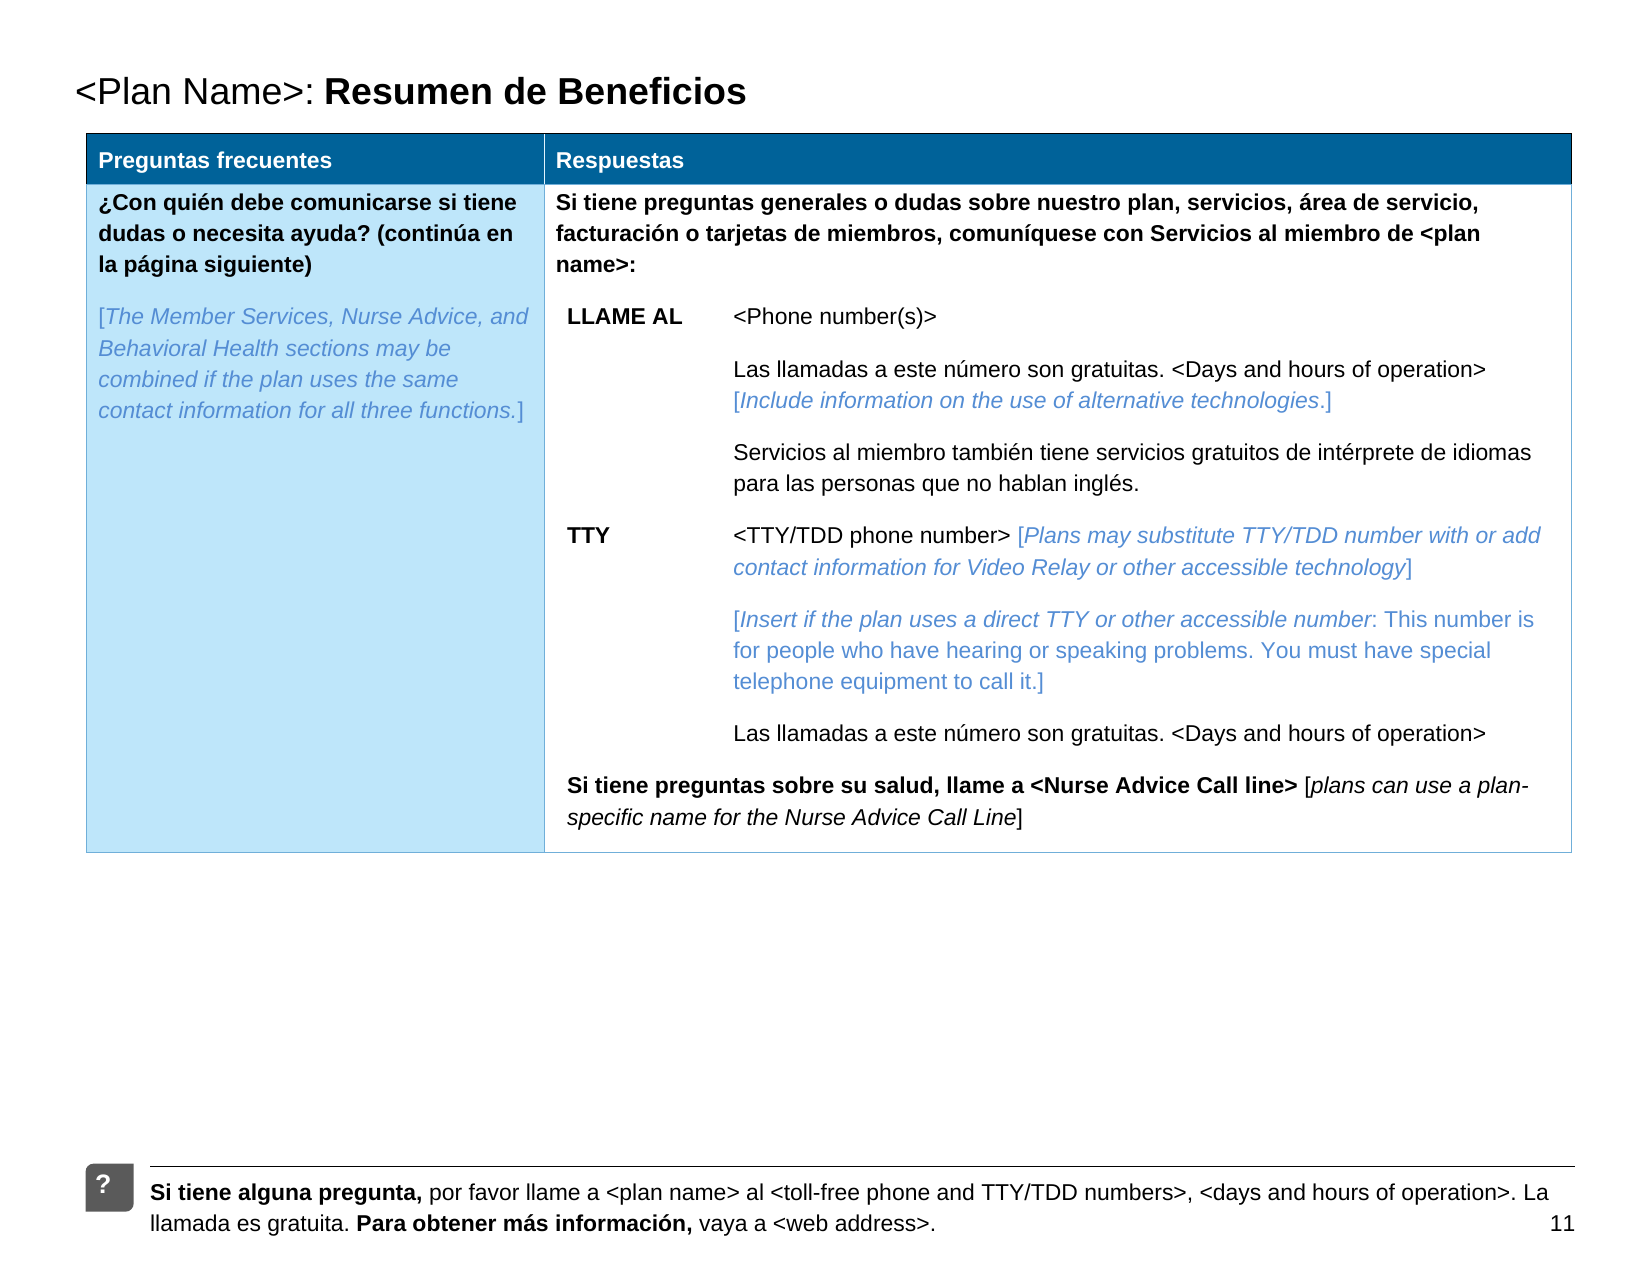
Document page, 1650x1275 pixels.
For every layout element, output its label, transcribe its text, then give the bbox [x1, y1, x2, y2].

table_header Respuestas [545, 134, 1571, 184]
table_header Preguntas frecuentes [87, 134, 544, 184]
table_cell ¿Con quién debe comunicarse si tiene dudas o necesita ayuda? (continúa en la página siguiente) [The Member Services, Nurse Advice, and Behavioral Health sections may be combined if the plan uses the same contact information for all three functions.] [87, 185, 544, 852]
table_cell Si tiene preguntas generales o dudas sobre nuestro plan, servicios, área de servicio, facturación o tarjetas de miembros, comuníquese con Servicios al miembro de <plan name>: [545, 185, 1571, 852]
